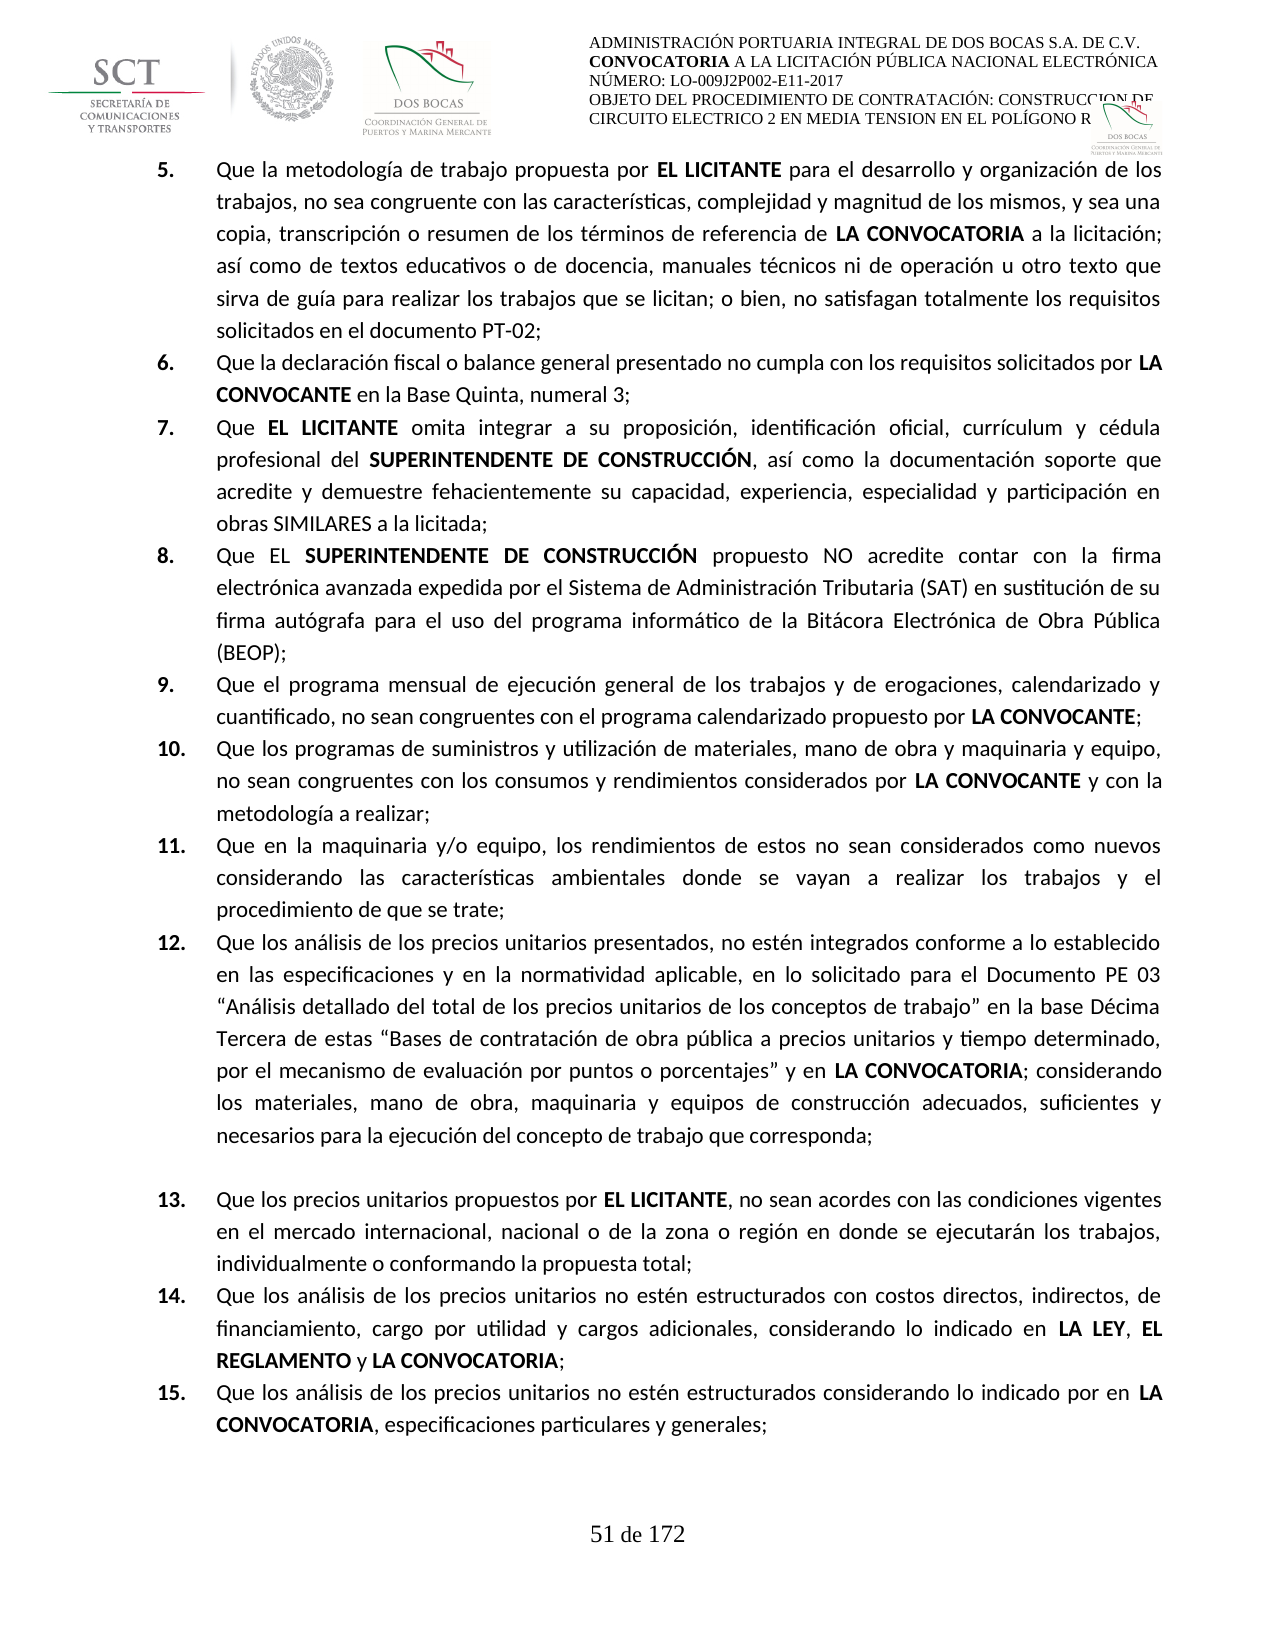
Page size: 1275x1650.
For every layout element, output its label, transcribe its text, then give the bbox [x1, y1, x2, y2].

list Que EL SUPERINTENDENTE DE CONSTRUCCIÓN propuesto NO acredite contar con la firma electrónica avanzada expedida por el Sistema de Administración Tributaria (SAT) en sustitución de su firma autógrafa para el uso del programa informático de la Bitácora Electrónica de Obra Pública (BEOP); [157, 541, 1162, 666]
list Que los análisis de los precios unitarios no estén estructurados con costos directos, indirectos, de financiamiento, cargo por utilidad y cargos adicionales, considerando lo indicado en LA LEY, EL REGLAMENTO y LA CONVOCATORIA; [157, 1282, 1162, 1374]
list Que los precios unitarios propuestos por EL LICITANTE, no sean acordes con las condiciones vigentes en el mercado internacional, nacional o de la zona o región en donde se ejecutarán los trabajos, individualmente o conformando la propuesta total; [157, 1185, 1162, 1277]
list Que la declaración fiscal o balance general presentado no cumpla con los requisitos solicitados por LA CONVOCANTE en la Base Quinta, numeral 3; [157, 348, 1162, 408]
list Que la metodología de trabajo propuesta por EL LICITANTE para el desarrollo y organización de los trabajos, no sea congruente con las características, complejidad y magnitud de los mismos, y sea una copia, transcripción o resumen de los términos de referencia de LA CONVOCATORIA a la licitación; así como de textos educativos o de docencia, manuales técnicos ni de operación u otro texto que sirva de guía para realizar los trabajos que se licitan; o bien, no satisfagan totalmente los requisitos solicitados en el documento PT-02; [157, 155, 1162, 344]
list Que EL LICITANTE omita integrar a su proposición, identificación oficial, currículum y cédula profesional del SUPERINTENDENTE DE CONSTRUCCIÓN, así como la documentación soporte que acredite y demuestre fehacientemente su capacidad, experiencia, especialidad y participación en obras SIMILARES a la licitada; [157, 413, 1162, 537]
picture [32, 21, 342, 137]
picture [1090, 101, 1163, 155]
list Que el programa mensual de ejecución general de los trabajos y de erogaciones, calendarizado y cuantificado, no sean congruentes con el programa calendarizado propuesto por LA CONVOCANTE; [157, 670, 1162, 730]
list Que los programas de suministros y utilización de materiales, mano de obra y maquinaria y equipo, no sean congruentes con los consumos y rendimientos considerados por LA CONVOCANTE y con la metodología a realizar; [157, 734, 1162, 827]
picture [362, 41, 492, 137]
list Que los análisis de los precios unitarios presentados, no estén integrados conforme a lo establecido en las especificaciones y en la normatividad aplicable, en lo solicitado para el Documento PE 03 “Análisis detallado del total de los precios unitarios de los conceptos de trabajo” en la base Décima Tercera de estas “Bases de contratación de obra pública a precios unitarios y tiempo determinado, por el mecanismo de evaluación por puntos o porcentajes” y en LA CONVOCATORIA; considerando los materiales, mano de obra, maquinaria y equipos de construcción adecuados, suficientes y necesarios para la ejecución del concepto de trabajo que corresponda; [157, 928, 1162, 1149]
list Que los análisis de los precios unitarios no estén estructurados considerando lo indicado por en LA CONVOCATORIA, especificaciones particulares y generales; [157, 1378, 1162, 1438]
list Que en la maquinaria y/o equipo, los rendimientos de estos no sean considerados como nuevos considerando las características ambientales donde se vayan a realizar los trabajos y el procedimiento de que se trate; [157, 831, 1162, 923]
